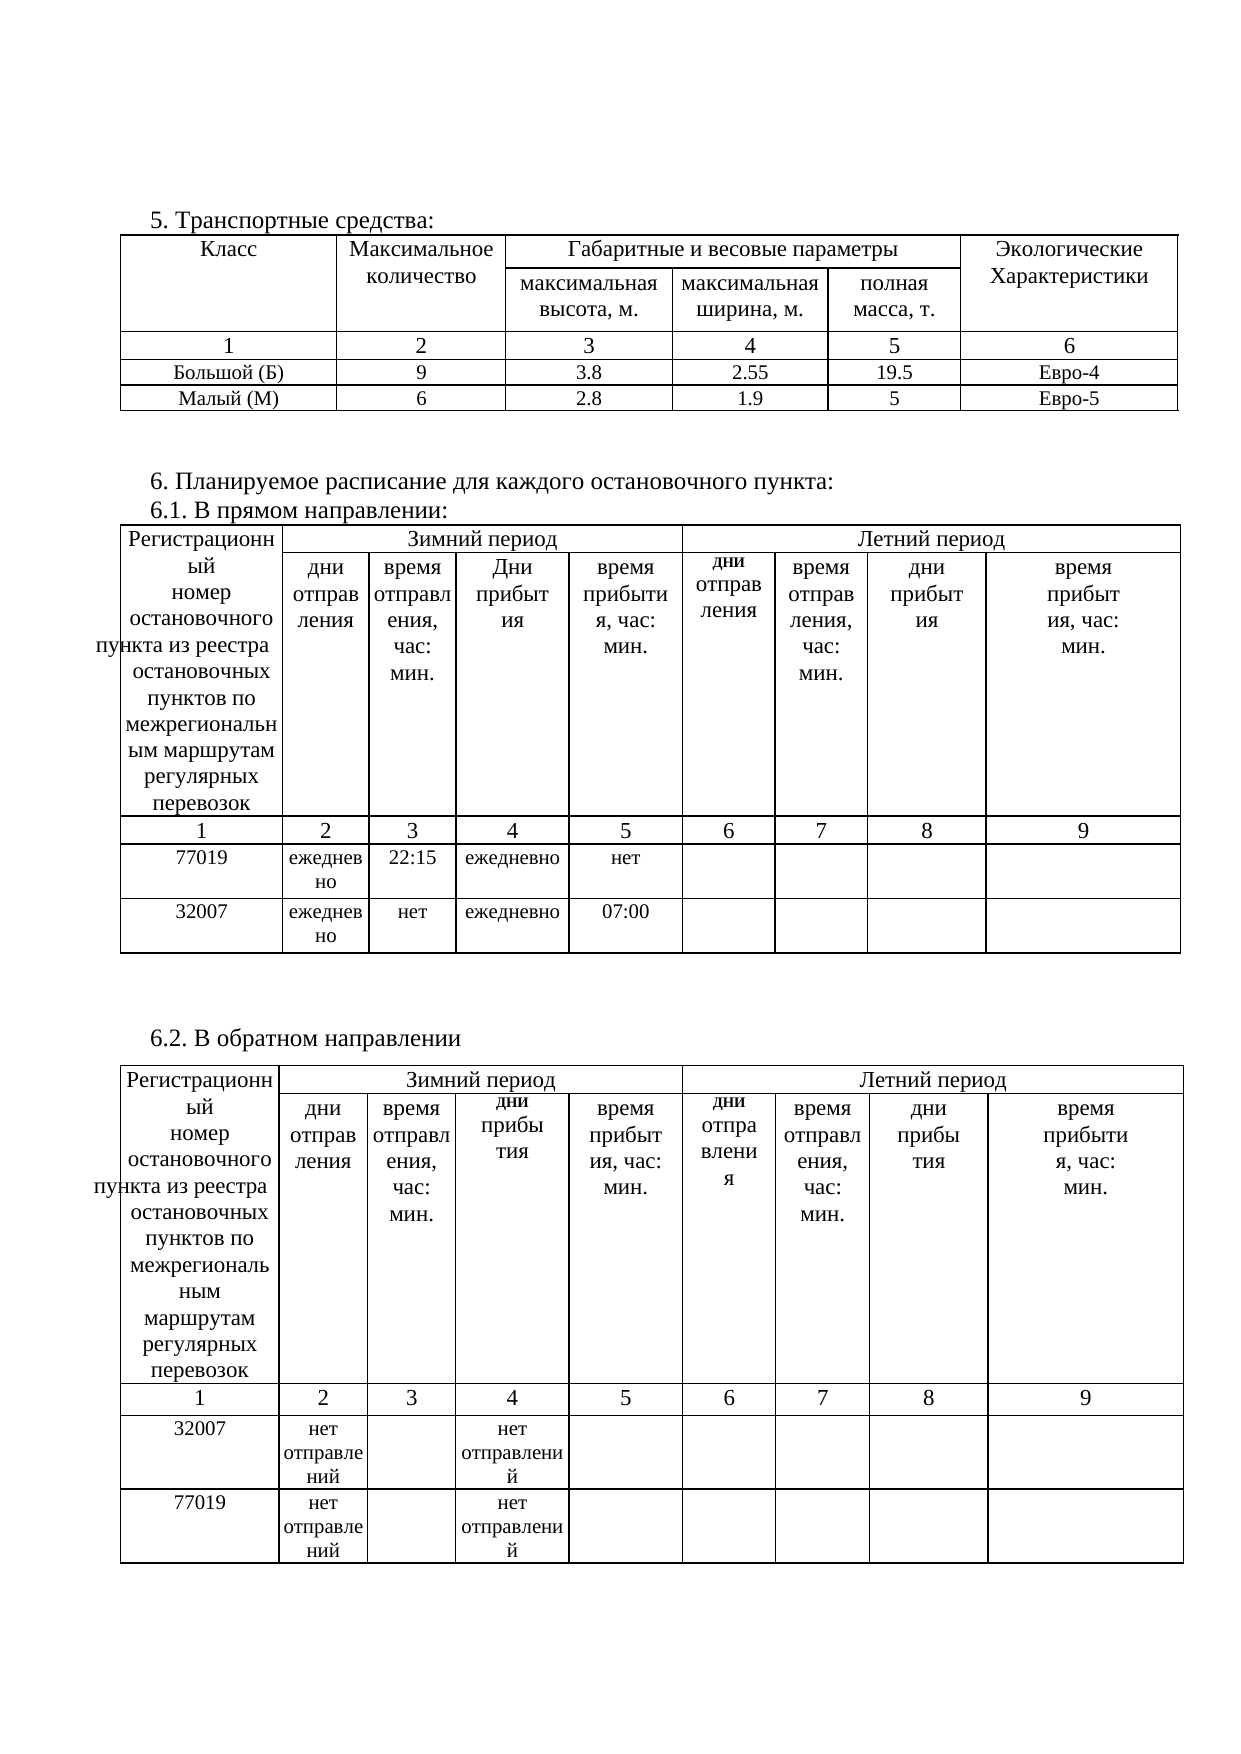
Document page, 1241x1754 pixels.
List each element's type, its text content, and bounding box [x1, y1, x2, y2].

table_cell нет отправлений [280, 1490, 367, 1562]
table_cell [776, 1490, 869, 1562]
table_cell 5 [829, 386, 960, 410]
table_cell [987, 899, 1180, 952]
table_cell нет [370, 899, 455, 952]
table_cell 9 [989, 1384, 1183, 1414]
table_cell 2 [283, 817, 368, 843]
text 6. Планируемое расписание для каждого остановочного пункта: [150, 466, 1090, 495]
table_cell [776, 1416, 869, 1488]
table_header Зимний период [280, 1066, 682, 1093]
table_cell 6 [683, 1384, 775, 1414]
table_cell [683, 1490, 775, 1562]
table_cell ДНИ отпра влени я [683, 1094, 775, 1383]
table_cell 77019 [121, 1490, 278, 1562]
table_cell [870, 1490, 987, 1562]
table_cell Евро-4 [961, 360, 1177, 384]
table_header Экологические Характеристики [961, 236, 1177, 331]
table_cell 9 [337, 360, 505, 384]
table_cell дни прибыт ия [868, 553, 985, 815]
table_cell [987, 845, 1180, 898]
table_cell 2 [337, 332, 505, 358]
table_cell 6 [337, 386, 505, 410]
table_cell ДНИ прибы тия [456, 1094, 568, 1383]
table_cell [368, 1490, 455, 1562]
table_cell [570, 1490, 682, 1562]
table_cell 6 [683, 817, 774, 843]
table_cell 4 [457, 817, 568, 843]
table_header Регистрационный номер остановочного пункта из реестра остановочных пунктов по межрегиональным маршрутам регулярных перевозок [121, 1066, 278, 1383]
table_cell 1.9 [673, 386, 827, 410]
table_cell максимальная высота, м. [506, 269, 672, 331]
table_cell Большой (Б) [121, 360, 336, 384]
table_cell нет [570, 845, 682, 898]
table_header Габаритные и весовые параметры [506, 236, 960, 267]
table_cell 5 [570, 817, 682, 843]
table_cell 8 [868, 817, 985, 843]
table_cell полная масса, т. [829, 269, 960, 331]
table_header Регистрационный номер остановочного пункта из реестра остановочных пунктов по межрегиональным маршрутам регулярных перевозок [121, 526, 282, 815]
table_cell [368, 1416, 455, 1488]
table_cell 1 [121, 332, 336, 358]
table_cell 3 [506, 332, 672, 358]
table_cell время отправл ения, час: мин. [776, 1094, 869, 1383]
table_cell 4 [456, 1384, 568, 1414]
table_cell [683, 845, 774, 898]
table_cell максимальная ширина, м. [673, 269, 827, 331]
table_cell 19.5 [829, 360, 960, 384]
table_cell 32007 [121, 1416, 278, 1488]
table_cell Дни прибыт ия [457, 553, 568, 815]
table_cell время отправл ения, час: мин. [370, 553, 455, 815]
table_cell [989, 1490, 1183, 1562]
table_cell Малый (М) [121, 386, 336, 410]
table_cell [868, 899, 985, 952]
table_header Класс [121, 236, 336, 331]
table_cell [776, 845, 867, 898]
table_cell 5 [570, 1384, 682, 1414]
table_cell время прибыт ия, час: мин. [570, 1094, 682, 1383]
table_cell [570, 1416, 682, 1488]
table_cell 32007 [121, 899, 282, 952]
table_cell 1 [121, 817, 282, 843]
table_cell дни отправ ления [283, 553, 368, 815]
table_cell ежедневно [457, 899, 568, 952]
table_header Летний период [683, 1066, 1183, 1093]
table_cell Евро-5 [961, 386, 1177, 410]
table_cell 8 [870, 1384, 987, 1414]
table_cell [776, 899, 867, 952]
table_header Зимний период [283, 526, 682, 552]
table_cell 3 [370, 817, 455, 843]
table_cell нет отправлений [456, 1490, 568, 1562]
table_cell [870, 1416, 987, 1488]
text 6.1. В прямом направлении: [150, 495, 1090, 524]
table_cell [868, 845, 985, 898]
table_cell ежедневно [283, 845, 368, 898]
table_cell 1 [121, 1384, 278, 1414]
table_cell время прибыти я, час: мин. [989, 1094, 1183, 1383]
table_cell 7 [776, 1384, 869, 1414]
table_cell [683, 899, 774, 952]
table_cell [989, 1416, 1183, 1488]
table_cell 07:00 [570, 899, 682, 952]
table_cell время отправ ления, час: мин. [776, 553, 867, 815]
table_cell время прибыт ия, час: мин. [987, 553, 1180, 815]
table_cell время отправл ения, час: мин. [368, 1094, 455, 1383]
table_cell дни отправ ления [280, 1094, 367, 1383]
table_cell время прибыти я, час: мин. [570, 553, 682, 815]
text 5. Транспортные средства: [150, 205, 1090, 234]
table_header Максимальное количество [337, 236, 505, 331]
table_header Летний период [683, 526, 1180, 552]
table_cell ежедневно [457, 845, 568, 898]
table_cell 2.55 [673, 360, 827, 384]
table_cell 9 [987, 817, 1180, 843]
table_cell 4 [673, 332, 827, 358]
text 6.2. В обратном направлении [150, 1023, 1090, 1052]
table_cell 2 [280, 1384, 367, 1414]
table_cell [683, 1416, 775, 1488]
table_cell дни прибы тия [870, 1094, 987, 1383]
table_cell 3 [368, 1384, 455, 1414]
table_cell 77019 [121, 845, 282, 898]
table_cell ДНИ отправ ления [683, 553, 774, 815]
table_cell нет отправлений [280, 1416, 367, 1488]
table_cell 5 [829, 332, 960, 358]
table_cell 6 [961, 332, 1177, 358]
table_cell 3.8 [506, 360, 672, 384]
table_cell ежедневно [283, 899, 368, 952]
table_cell нет отправлений [456, 1416, 568, 1488]
table_cell 22:15 [370, 845, 455, 898]
table_cell 2.8 [506, 386, 672, 410]
table_cell 7 [776, 817, 867, 843]
